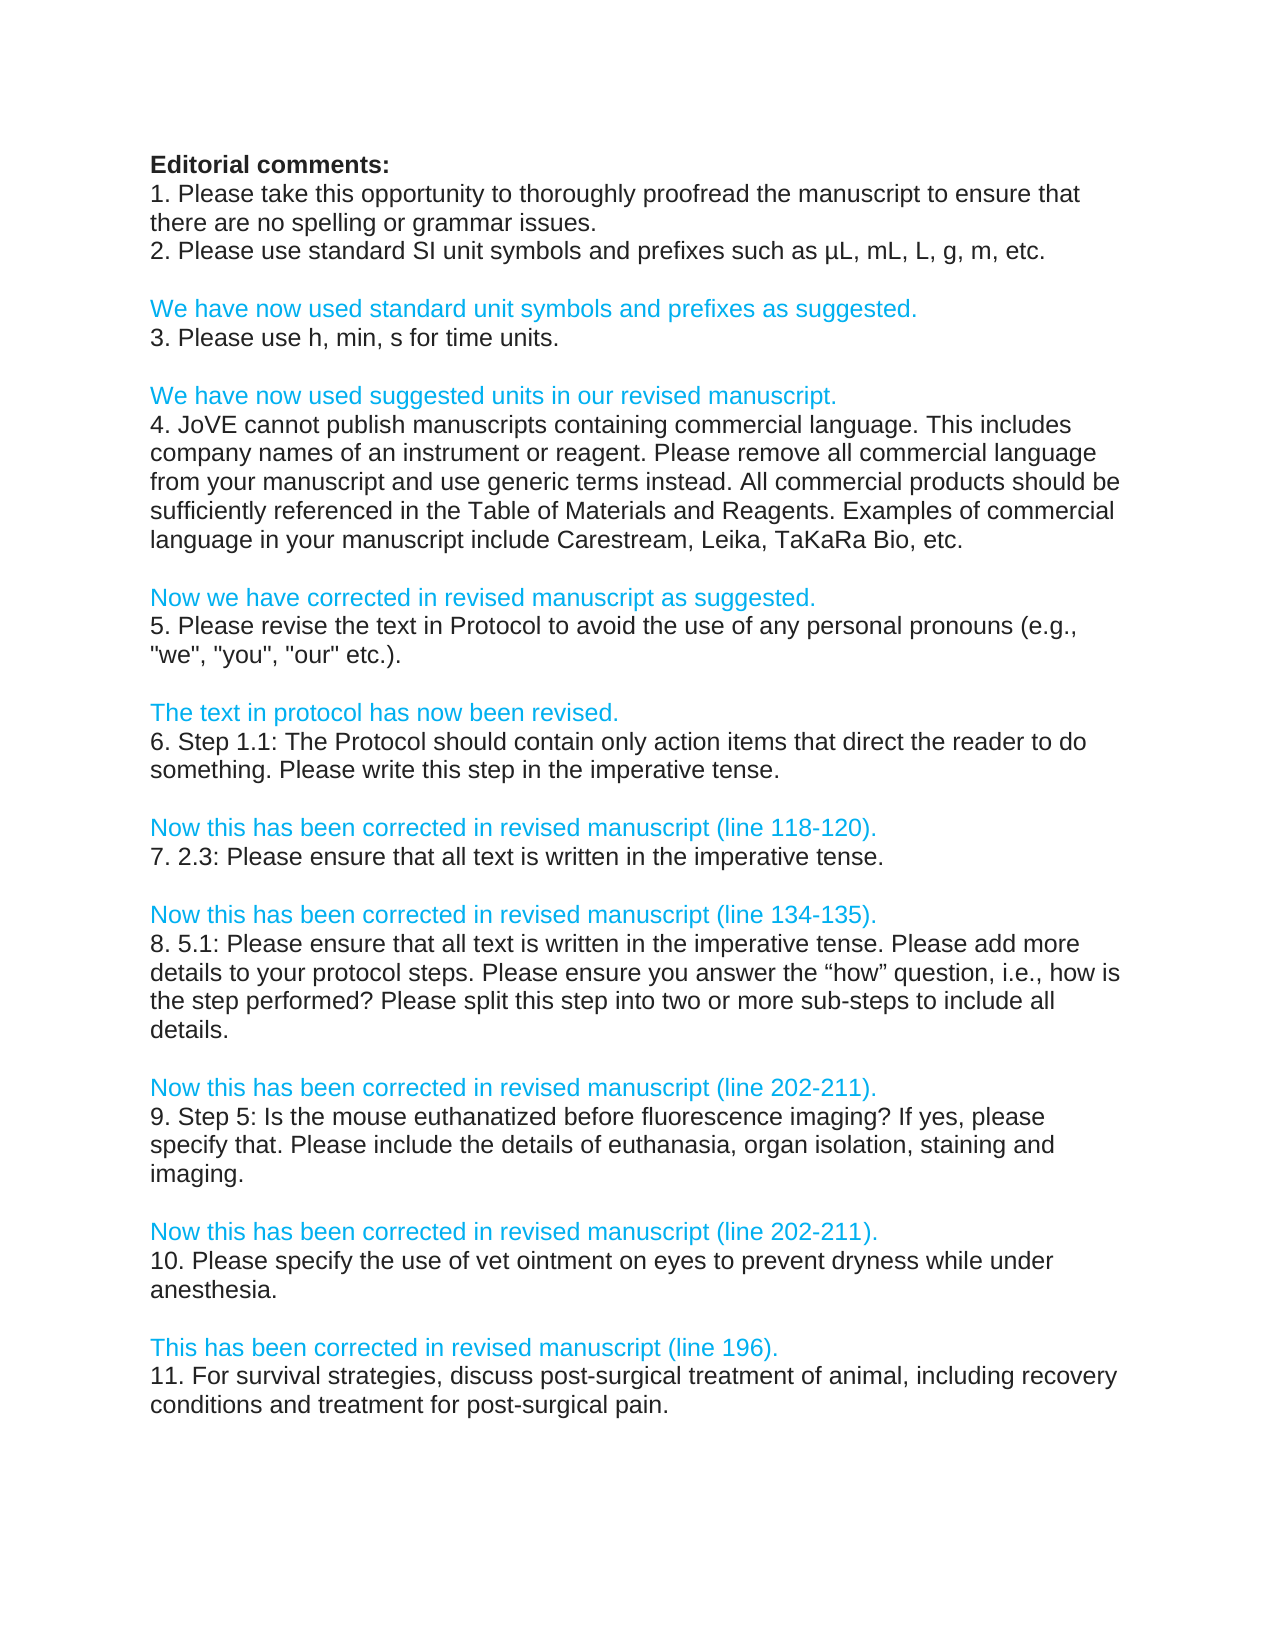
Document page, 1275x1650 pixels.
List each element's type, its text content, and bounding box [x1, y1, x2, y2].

text Now this has been corrected in revised manuscript (line 202-211). 10. Please specify the use of vet ointment on eyes to prevent dryness while under anesthesia. [150, 1217, 1125, 1303]
text Now we have corrected in revised manuscript as suggested. 5. Please revise the text in Protocol to avoid the use of any personal pronouns (e.g., "we", "you", "our" etc.). [150, 582, 1125, 669]
text Now this has been corrected in revised manuscript (line 134-135). 8. 5.1: Please ensure that all text is written in the imperative tense. Please add more details to your protocol steps. Please ensure you answer the “how” question, i.e., how is the step performed? Please split this step into two or more sub-steps to include all details. [150, 900, 1125, 1044]
text We have now used suggested units in our revised manuscript. 4. JoVE cannot publish manuscripts containing commercial language. This includes company names of an instrument or reagent. Please remove all commercial language from your manuscript and use generic terms instead. All commercial products should be sufficiently referenced in the Table of Materials and Reagents. Examples of commercial language in your manuscript include Carestream, Leika, TaKaRa Bio, etc. [150, 381, 1125, 553]
text Editorial comments: 1. Please take this opportunity to thoroughly proofread the manuscript to ensure that there are no spelling or grammar issues. 2. Please use standard SI unit symbols and prefixes such as µL, mL, L, g, m, etc. [150, 150, 1125, 265]
text Now this has been corrected in revised manuscript (line 118-120). 7. 2.3: Please ensure that all text is written in the imperative tense. [150, 813, 1125, 871]
text Now this has been corrected in revised manuscript (line 202-211). 9. Step 5: Is the mouse euthanatized before fluorescence imaging? If yes, please specify that. Please include the details of euthanasia, organ isolation, staining and imaging. [150, 1073, 1125, 1188]
text We have now used standard unit symbols and prefixes as suggested. 3. Please use h, min, s for time units. [150, 294, 1125, 352]
text The text in protocol has now been revised. 6. Step 1.1: The Protocol should contain only action items that direct the reader to do something. Please write this step in the imperative tense. [150, 698, 1125, 784]
text This has been corrected in revised manuscript (line 196). 11. For survival strategies, discuss post-surgical treatment of animal, including recovery conditions and treatment for post-surgical pain. [150, 1332, 1125, 1419]
